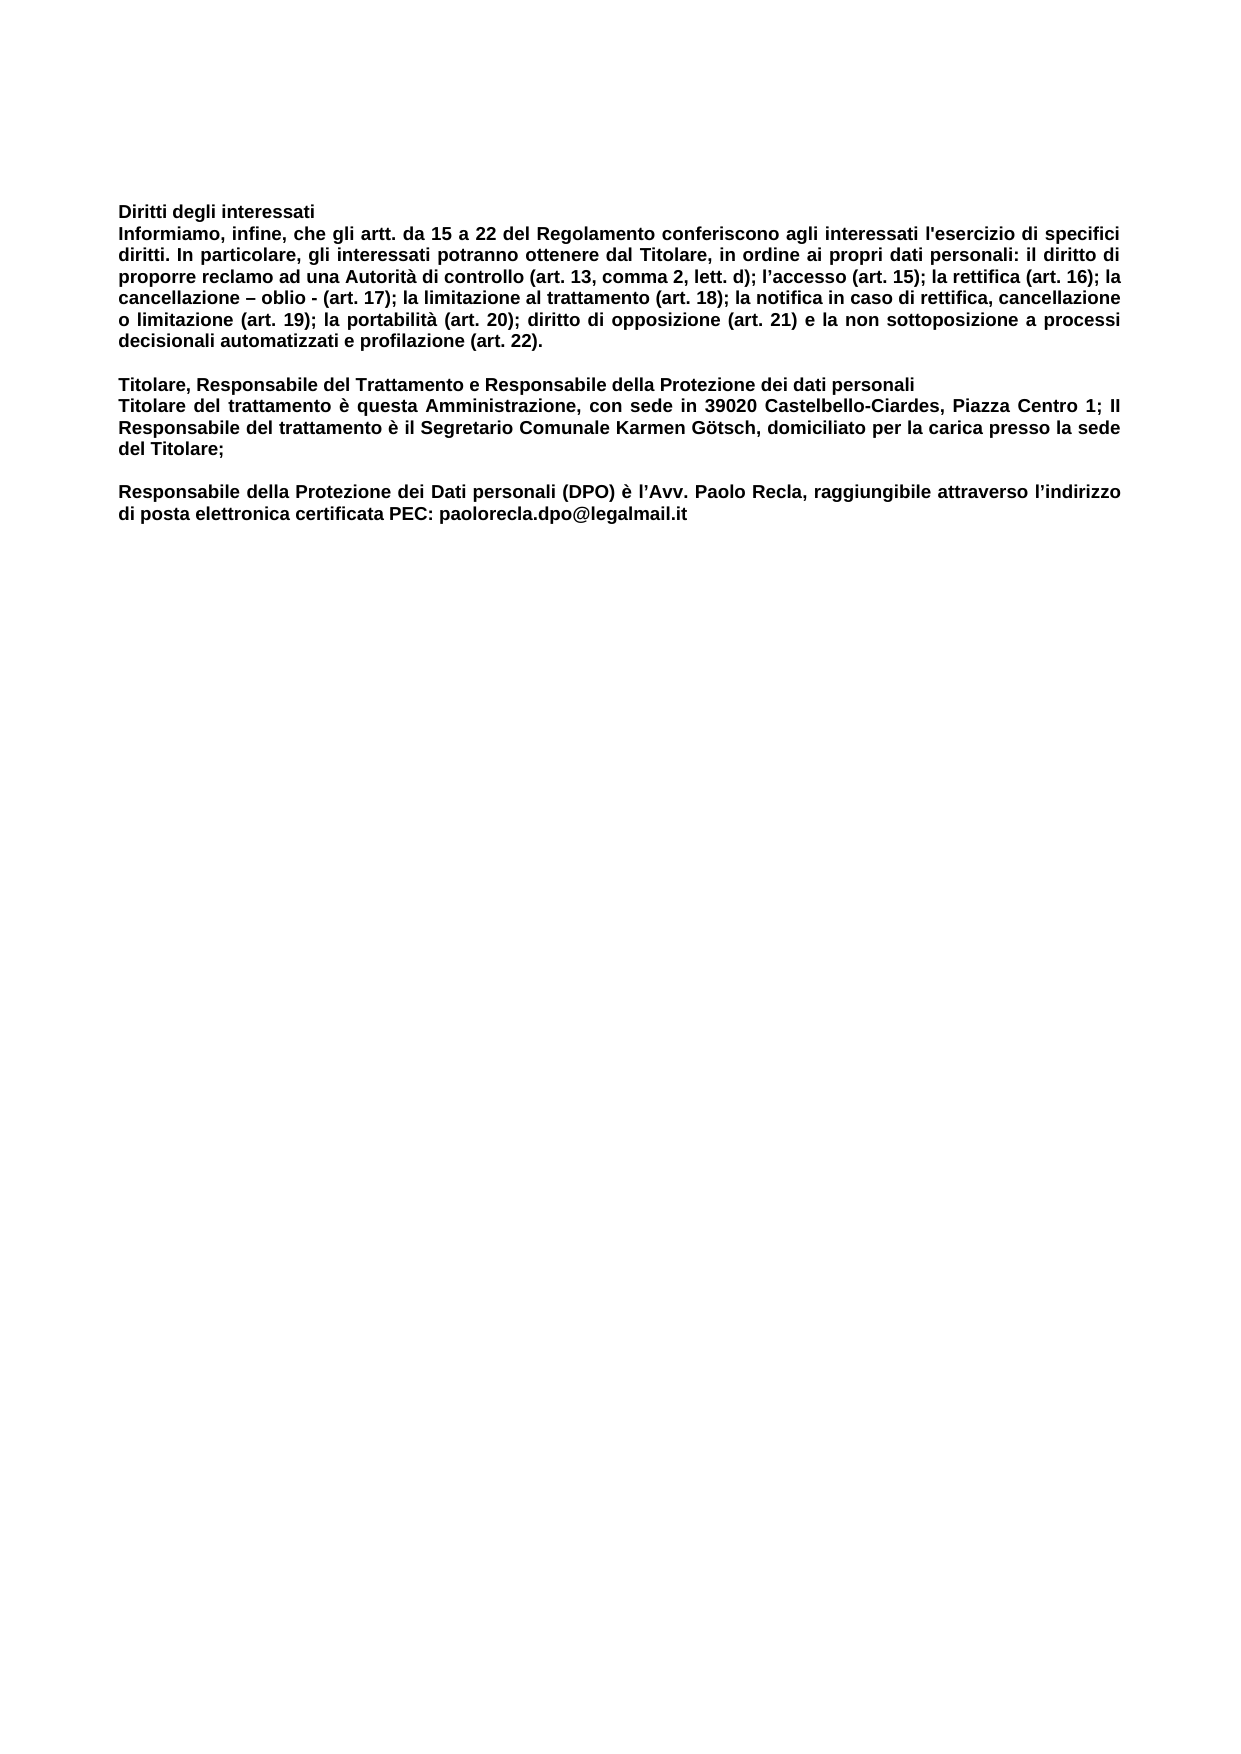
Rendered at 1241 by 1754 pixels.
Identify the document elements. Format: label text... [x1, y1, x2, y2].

text Titolare del trattamento è questa Amministrazione, con sede in 39020 Castelbello-Ciardes, Piazza Centro 1; II Responsabile del trattamento è il Segretario Comunale Karmen Götsch, domiciliato per la carica presso la sede del Titolare; [118, 395, 1122, 459]
text Diritti degli interessati [118, 201, 1122, 222]
text Responsabile della Protezione dei Dati personali (DPO) è l’Avv. Paolo Recla, raggiungibile attraverso l’indirizzo di posta elettronica certificata PEC: paolorecla.dpo@legalmail.it [118, 481, 1122, 524]
text Titolare, Responsabile del Trattamento e Responsabile della Protezione dei dati personali [118, 373, 1122, 395]
text Informiamo, infine, che gli artt. da 15 a 22 del Regolamento conferiscono agli interessati l'esercizio di specifici diritti. In particolare, gli interessati potranno ottenere dal Titolare, in ordine ai propri dati personali: il diritto di proporre reclamo ad una Autorità di controllo (art. 13, comma 2, lett. d); l’accesso (art. 15); la rettifica (art. 16); la cancellazione – oblio - (art. 17); la limitazione al trattamento (art. 18); la notifica in caso di rettifica, cancellazione o limitazione (art. 19); la portabilità (art. 20); diritto di opposizione (art. 21) e la non sottoposizione a processi decisionali automatizzati e profilazione (art. 22). [118, 222, 1122, 352]
